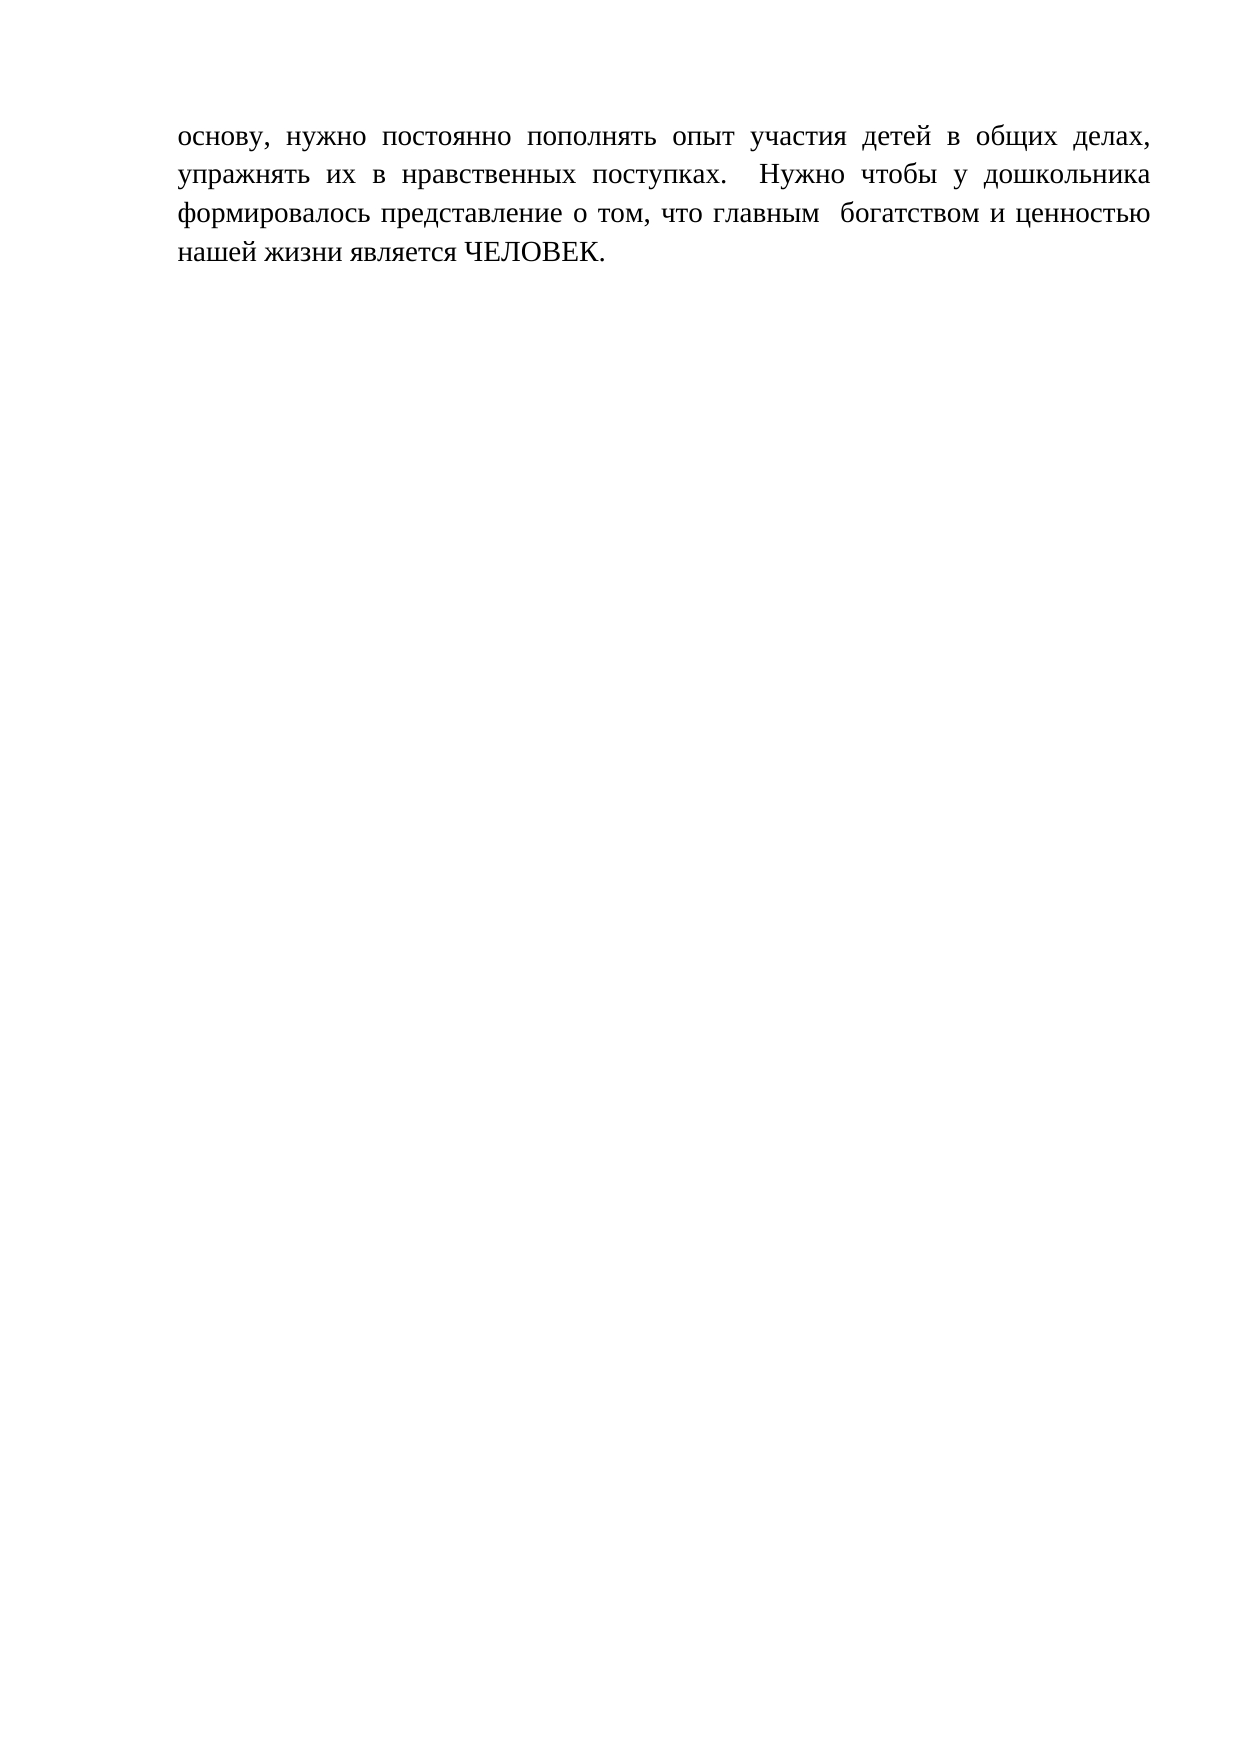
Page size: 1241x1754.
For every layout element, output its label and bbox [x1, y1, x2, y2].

text [177, 118, 1152, 267]
